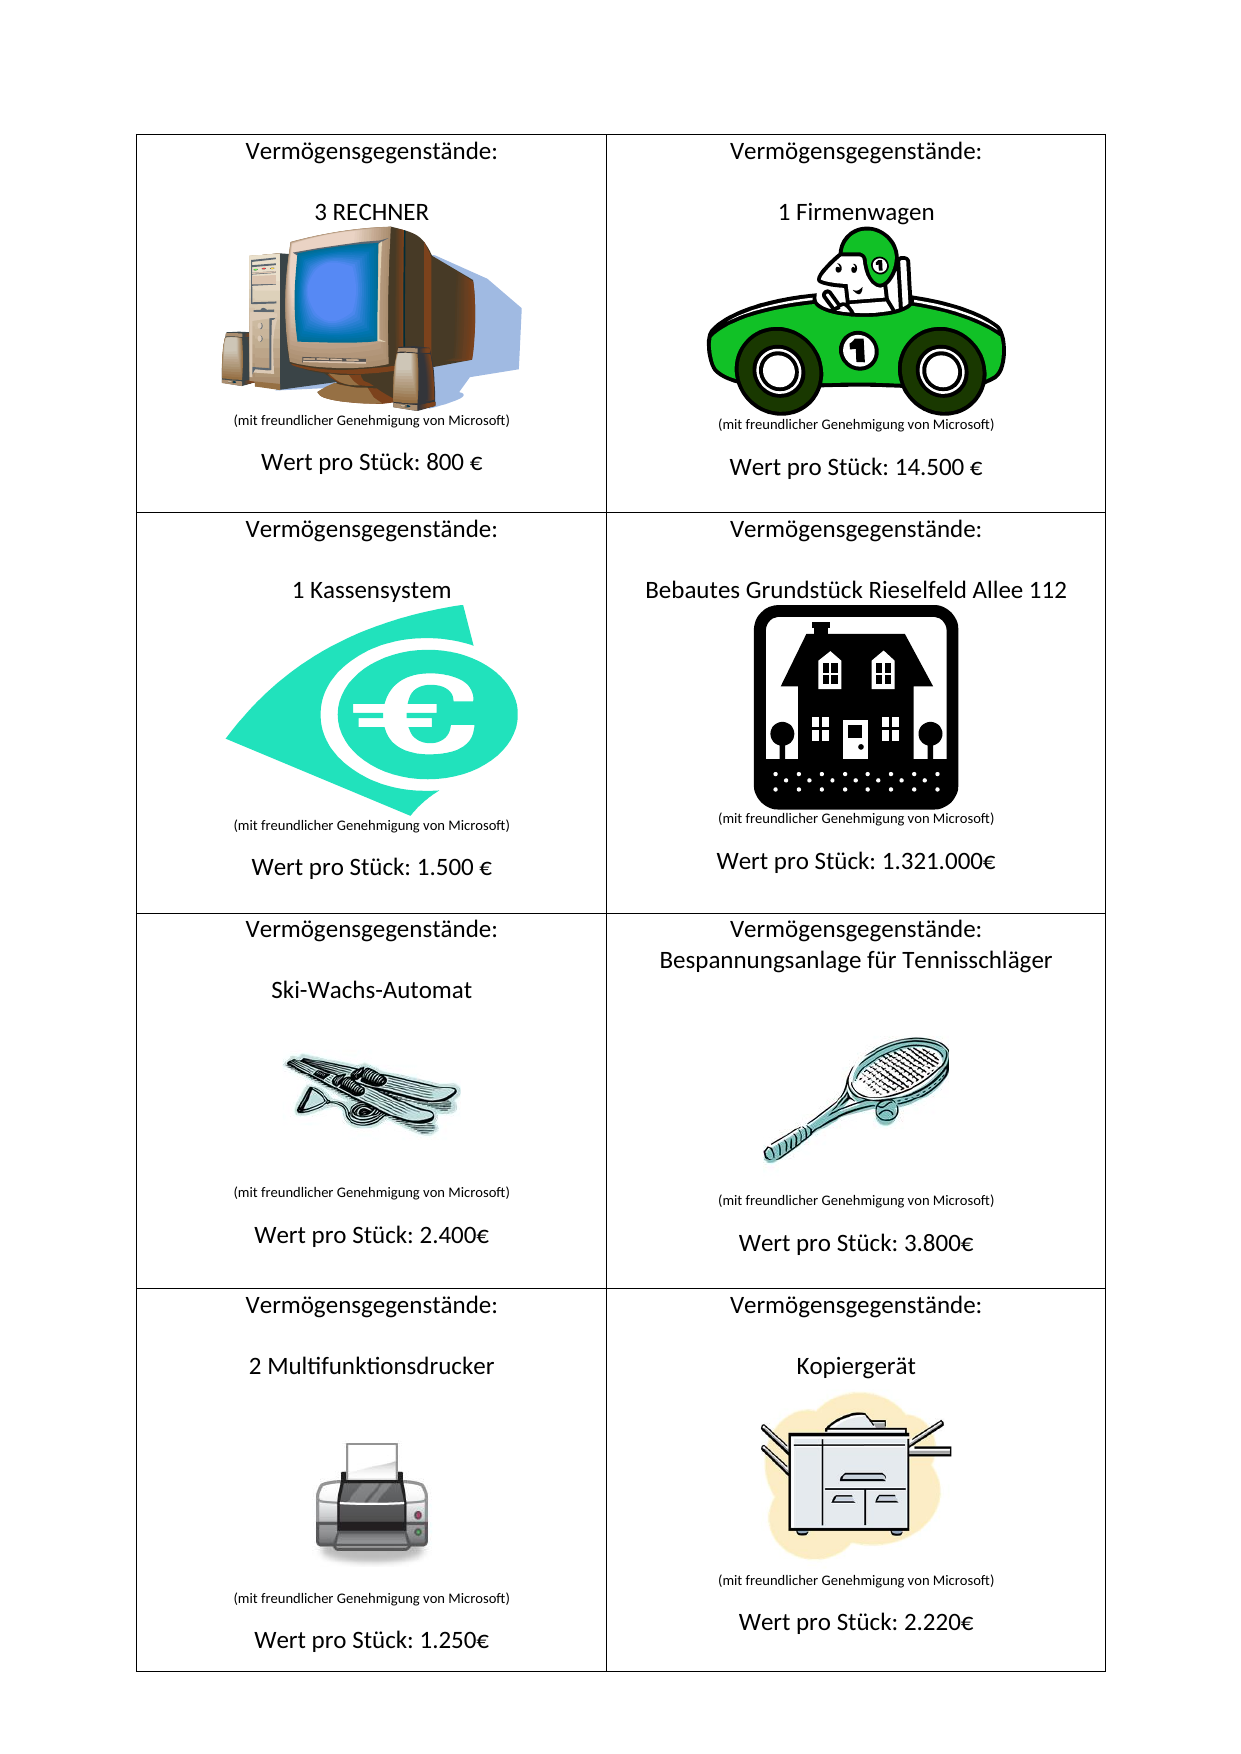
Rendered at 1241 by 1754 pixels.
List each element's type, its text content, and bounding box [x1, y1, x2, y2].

picture [282, 1005, 461, 1184]
picture [282, 1410, 461, 1589]
picture [760, 1380, 952, 1571]
table_cell Vermögensgegenstände: Bebautes Grundstück Rieselfeld Allee 112 (mit freundlicher Genehmigung von Microsoft) Wert pro Stück: 1.321.000€ [607, 513, 1105, 912]
table_cell Vermögensgegenstände: Ski-Wachs-Automat (mit freundlicher Genehmigung von Microsoft) Wert pro Stück: 2.400€ [137, 914, 606, 1288]
table_header Vermögensgegenstände: 3 RECHNER (mit freundlicher Genehmigung von Microsoft) Wert pro Stück: 800 € [137, 135, 606, 512]
table_cell Vermögensgegenstände: Kopiergerät (mit freundlicher Genehmigung von Microsoft) Wert pro Stück: 2.220€ [607, 1289, 1105, 1671]
table_header Vermögensgegenstände: 1 Firmenwagen (mit freundlicher Genehmigung von Microsoft) Wert pro Stück: 14.500 € [607, 135, 1105, 512]
table_cell Vermögensgegenstände: 1 Kassensystem (mit freundlicher Genehmigung von Microsoft) Wert pro Stück: 1.500 € [137, 513, 606, 912]
table_cell Vermögensgegenstände: Bespannungsanlage für Tennisschläger (mit freundlicher Genehmigung von Microsoft) Wert pro Stück: 3.800€ [607, 914, 1105, 1288]
picture [763, 1005, 949, 1191]
table_cell Vermögensgegenstände: 2 Multifunktionsdrucker (mit freundlicher Genehmigung von Microsoft) Wert pro Stück: 1.250€ [137, 1289, 606, 1671]
